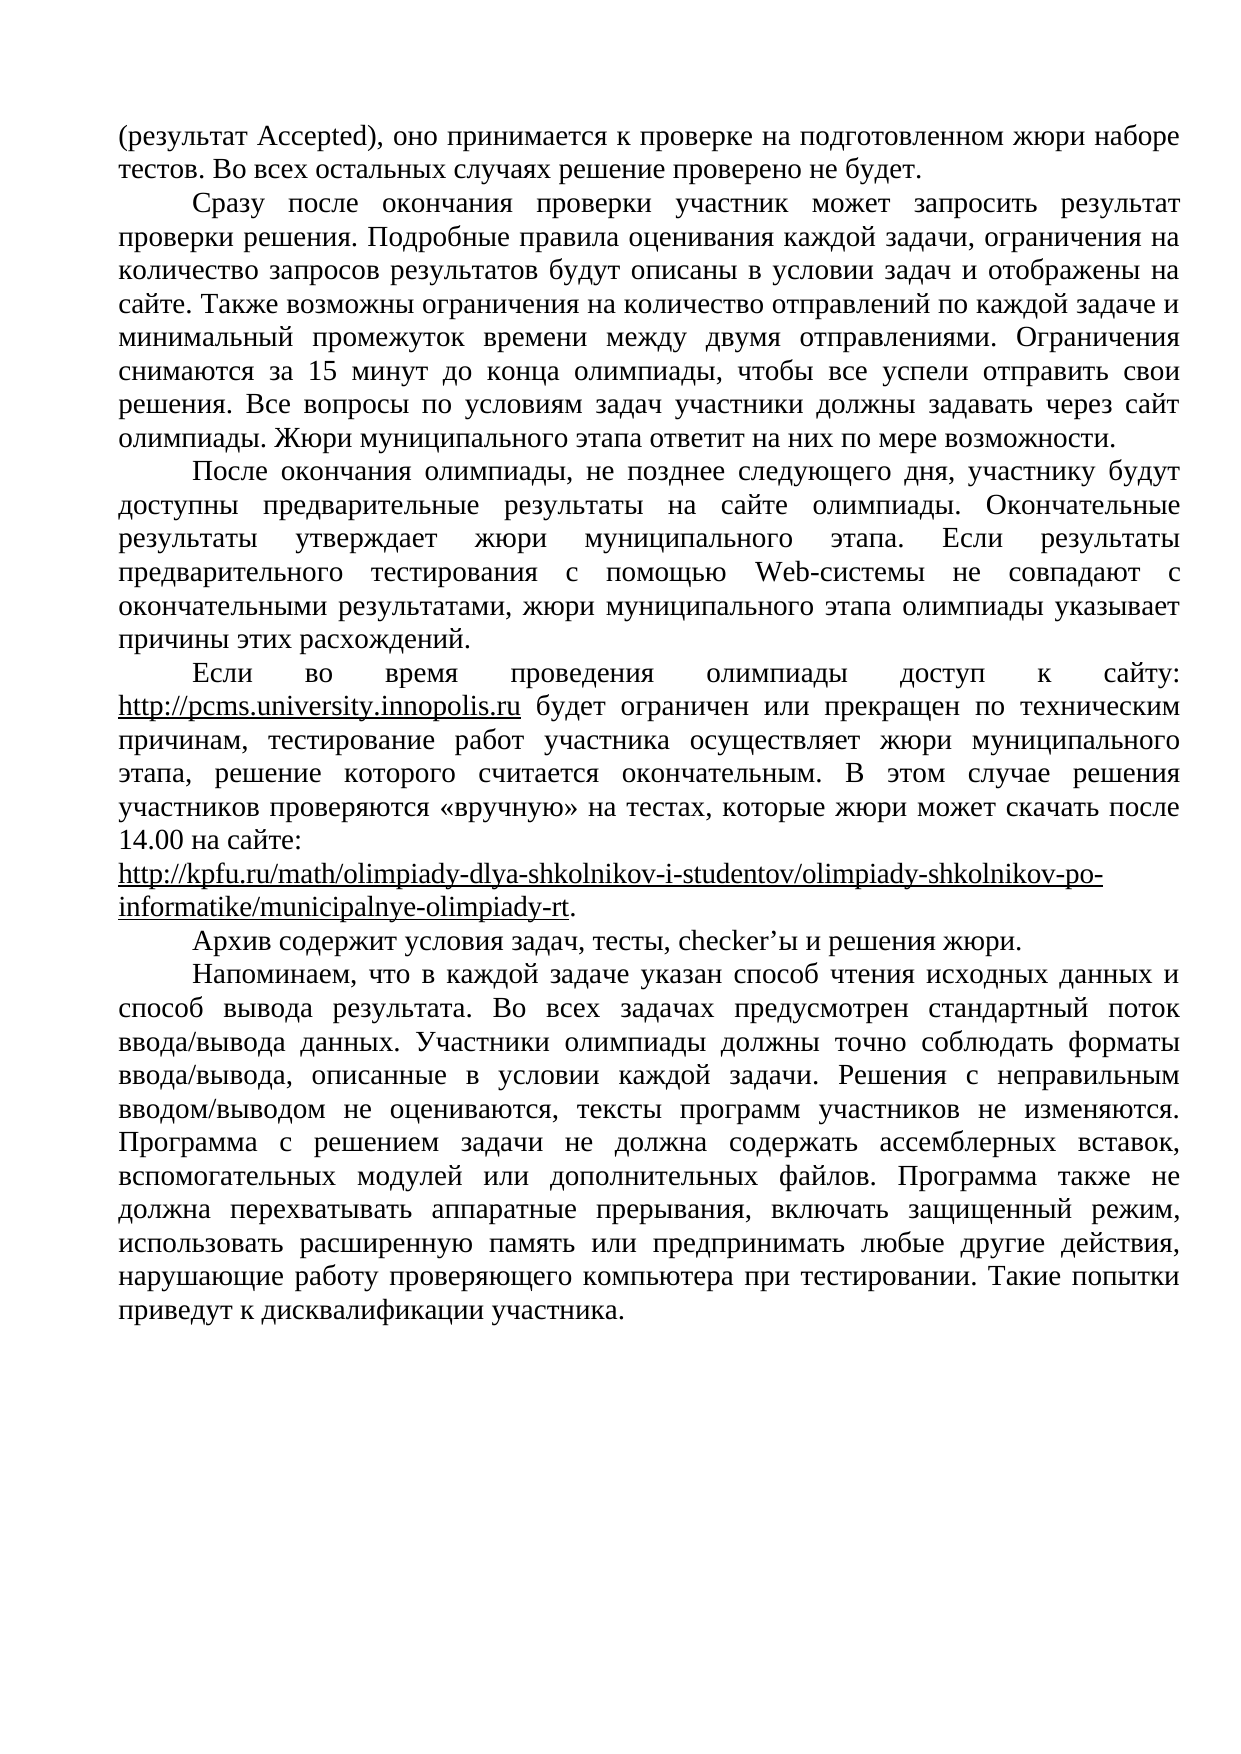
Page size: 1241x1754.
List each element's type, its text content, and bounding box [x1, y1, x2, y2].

text Если во время проведения олимпиады доступ к сайту: http://pcms.university.innopolis.ru будет ограничен или прекращен по техническим причинам, тестирование работ участника осуществляет жюри муниципального этапа, решение которого считается окончательным. В этом случае решения участников проверяются «вручную» на тестах, которые жюри может скачать после 14.00 на сайте: [118, 655, 1181, 856]
text http://kpfu.ru/math/olimpiady-dlya-shkolnikov-i-studentov/olimpiady-shkolnikov-po-informatike/municipalnye-olimpiady-rt. [118, 856, 1181, 923]
text Сразу после окончания проверки участник может запросить результат проверки решения. Подробные правила оценивания каждой задачи, ограничения на количество запросов результатов будут описаны в условии задач и отображены на сайте. Также возможны ограничения на количество отправлений по каждой задаче и минимальный промежуток времени между двумя отправлениями. Ограничения снимаются за 15 минут до конца олимпиады, чтобы все успели отправить свои решения. Все вопросы по условиям задач участники должны задавать через сайт олимпиады. Жюри муниципального этапа ответит на них по мере возможности. [118, 185, 1181, 453]
text Напоминаем, что в каждой задаче указан способ чтения исходных данных и способ вывода результата. Во всех задачах предусмотрен стандартный поток ввода/вывода данных. Участники олимпиады должны точно соблюдать форматы ввода/вывода, описанные в условии каждой задачи. Решения с неправильным вводом/выводом не оцениваются, тексты программ участников не изменяются. Программа с решением задачи не должна содержать ассемблерных вставок, вспомогательных модулей или дополнительных файлов. Программа также не должна перехватывать аппаратные прерывания, включать защищенный режим, использовать расширенную память или предпринимать любые другие действия, нарушающие работу проверяющего компьютера при тестировании. Такие попытки приведут к дисквалификации участника. [118, 957, 1181, 1326]
text После окончания олимпиады, не позднее следующего дня, участнику будут доступны предварительные результаты на сайте олимпиады. Окончательные результаты утверждает жюри муниципального этапа. Если результаты предварительного тестирования с помощью Web-системы не совпадают с окончательными результатами, жюри муниципального этапа олимпиады указывает причины этих расхождений. [118, 453, 1181, 655]
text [118, 118, 1181, 185]
text Архив содержит условия задач, тесты, checker’ы и решения жюри. [118, 923, 1181, 957]
